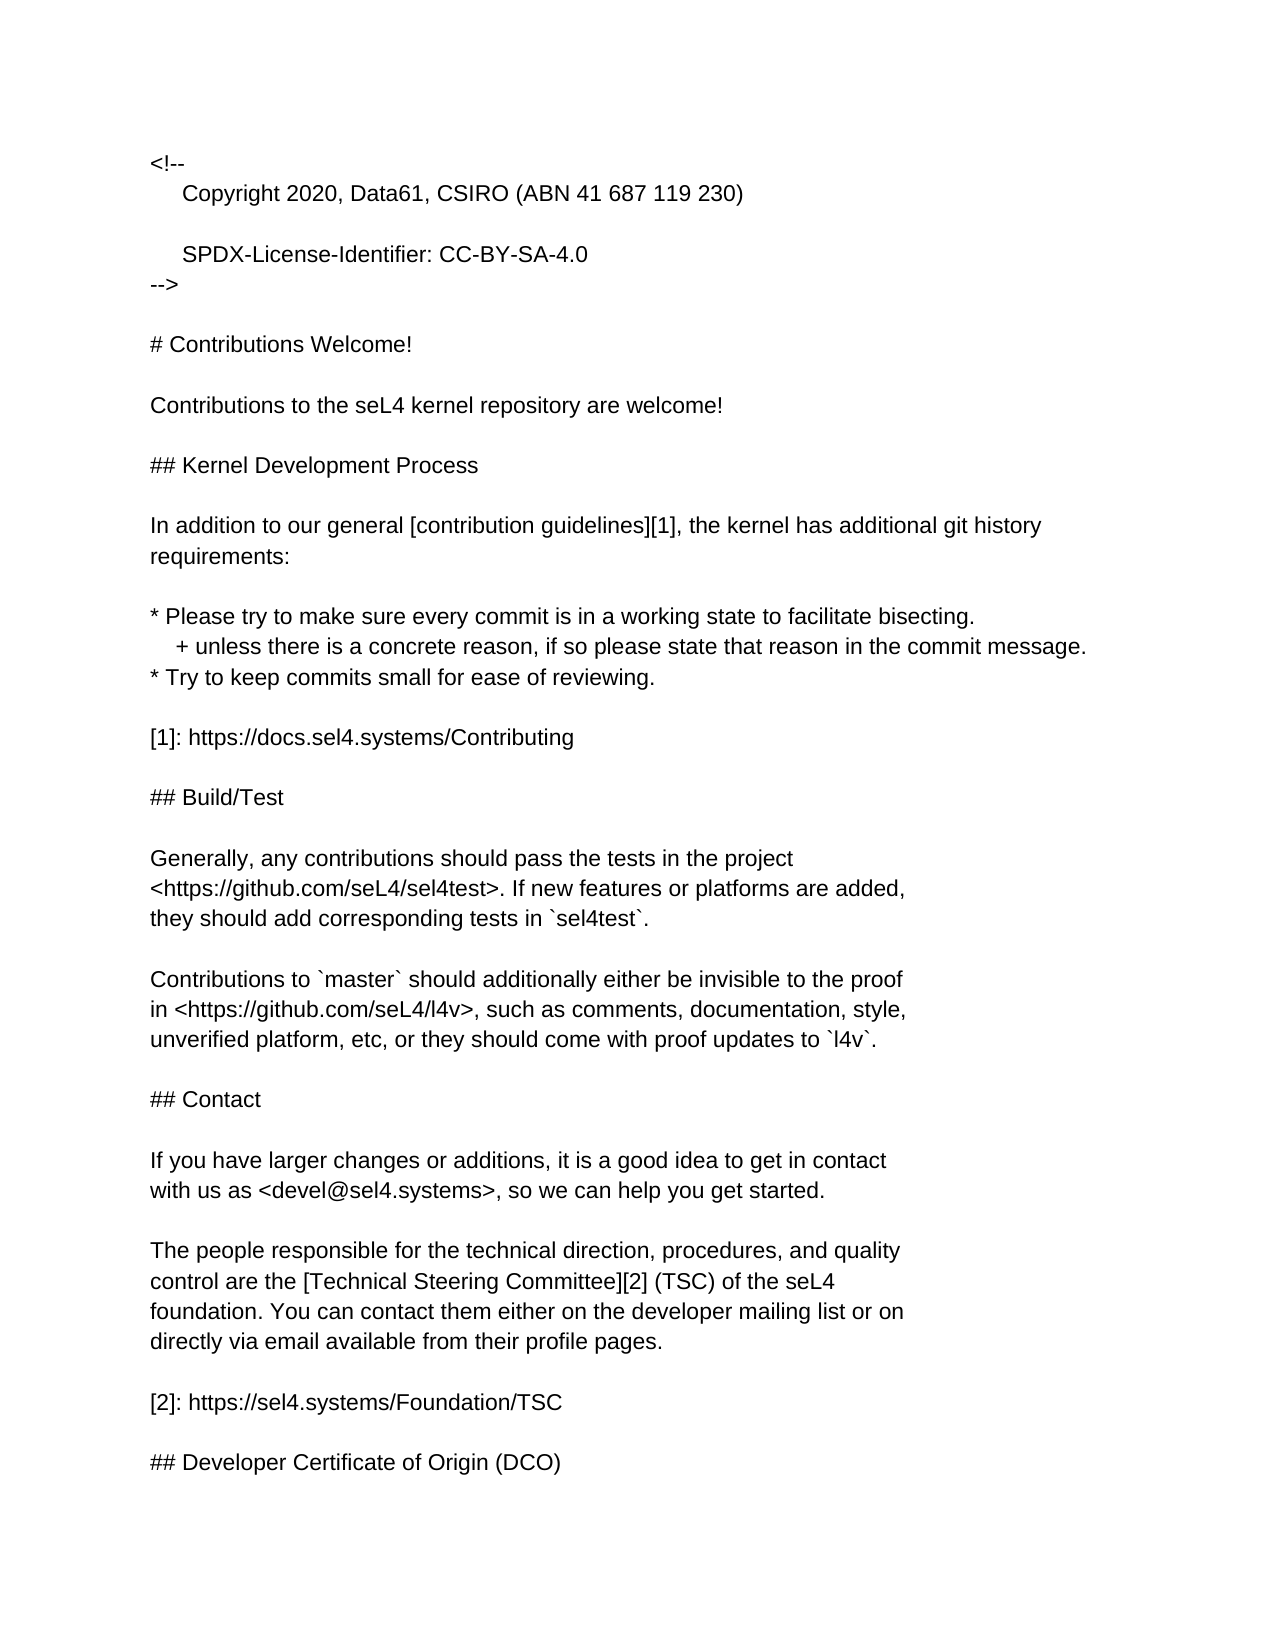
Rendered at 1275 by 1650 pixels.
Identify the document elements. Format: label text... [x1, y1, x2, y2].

text * Try to keep commits small for ease of reviewing. [150, 663, 1125, 690]
text If you have larger changes or additions, it is a good idea to get in contact [150, 1147, 1125, 1173]
text directly via email available from their profile pages. [150, 1328, 1125, 1354]
text Contributions to `master` should additionally either be invisible to the proof [150, 966, 1125, 992]
text with us as <devel@sel4.systems>, so we can help you get started. [150, 1177, 1125, 1203]
text <!-- [150, 150, 1125, 176]
text * Please try to make sure every commit is in a working state to facilitate bisecting. [150, 603, 1125, 629]
text foundation. You can contact them either on the developer mailing list or on [150, 1298, 1125, 1324]
text [2]: https://sel4.systems/Foundation/TSC [150, 1388, 1125, 1415]
text ## Build/Test [150, 784, 1125, 811]
text In addition to our general [contribution guidelines][1], the kernel has additional git history requirements: [150, 512, 1125, 569]
text ## Kernel Development Process [150, 452, 1125, 478]
text Generally, any contributions should pass the tests in the project [150, 845, 1125, 871]
text control are the [Technical Steering Committee][2] (TSC) of the seL4 [150, 1268, 1125, 1294]
text Copyright 2020, Data61, CSIRO (ABN 41 687 119 230) [150, 180, 1125, 207]
text # Contributions Welcome! [150, 331, 1125, 358]
text Contributions to the seL4 kernel repository are welcome! [150, 392, 1125, 418]
text unverified platform, etc, or they should come with proof updates to `l4v`. [150, 1026, 1125, 1052]
text ## Developer Certificate of Origin (DCO) [150, 1449, 1125, 1475]
text <https://github.com/seL4/sel4test>. If new features or platforms are added, [150, 875, 1125, 901]
text --> [150, 271, 1125, 297]
text in <https://github.com/seL4/l4v>, such as comments, documentation, style, [150, 996, 1125, 1022]
text ## Contact [150, 1086, 1125, 1113]
text + unless there is a concrete reason, if so please state that reason in the commit message. [150, 633, 1125, 660]
text The people responsible for the technical direction, procedures, and quality [150, 1237, 1125, 1264]
text [1]: https://docs.sel4.systems/Contributing [150, 724, 1125, 750]
text SPDX-License-Identifier: CC-BY-SA-4.0 [150, 241, 1125, 267]
text they should add corresponding tests in `sel4test`. [150, 905, 1125, 932]
